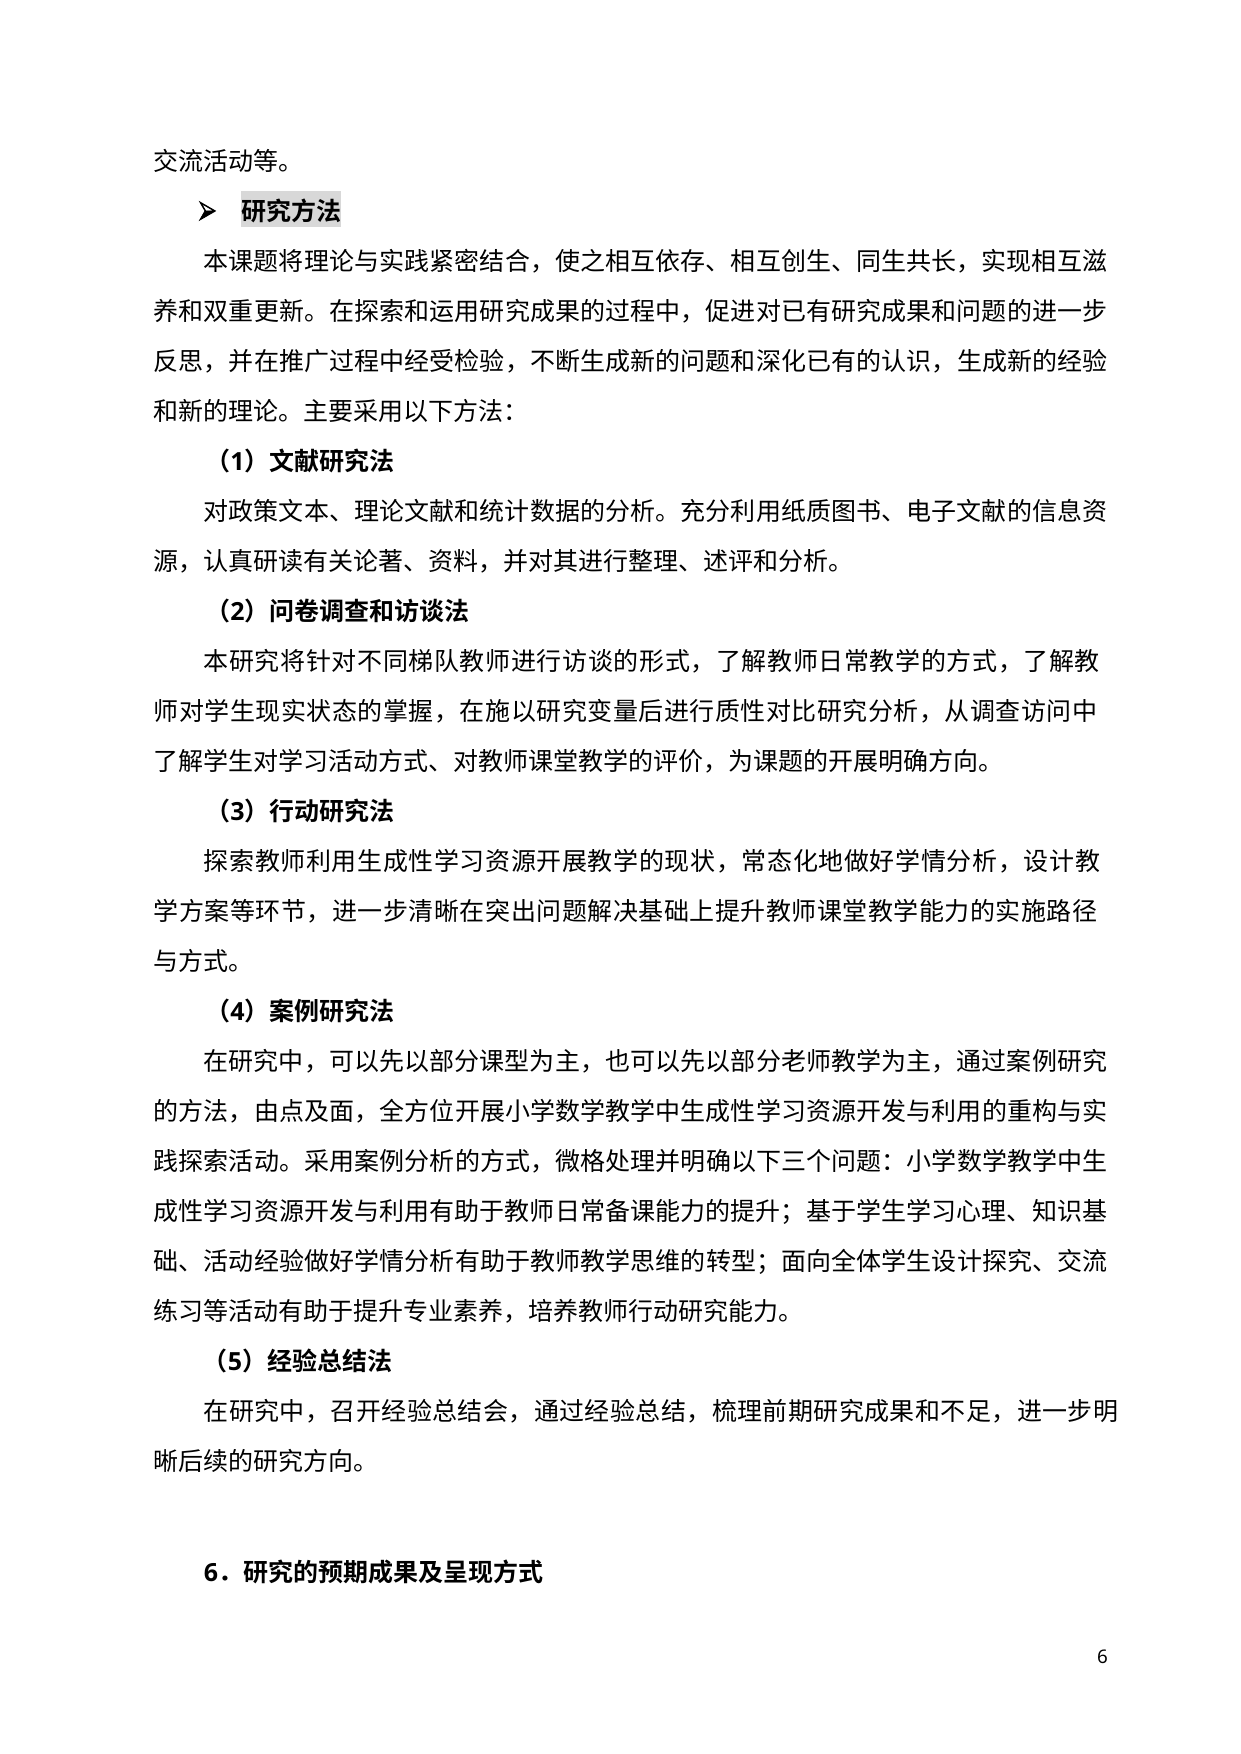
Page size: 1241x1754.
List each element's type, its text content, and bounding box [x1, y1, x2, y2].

text （1）文献研究法 [153, 430, 1107, 480]
text 探索教师利用生成性学习资源开展教学的现状，常态化地做好学情分析，设计教学方案等环节，进一步清晰在突出问题解决基础上提升教师课堂教学能力的实施路径与方式。 [153, 830, 1100, 980]
text （5）经验总结法 [153, 1330, 1107, 1380]
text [153, 130, 1107, 180]
text （2）问卷调查和访谈法 [153, 580, 1107, 630]
text 在研究中，可以先以部分课型为主，也可以先以部分老师教学为主，通过案例研究的方法，由点及面，全方位开展小学数学教学中生成性学习资源开发与利用的重构与实践探索活动。采用案例分析的方式，微格处理并明确以下三个问题：小学数学教学中生成性学习资源开发与利用有助于教师日常备课能力的提升；基于学生学习心理、知识基础、活动经验做好学情分析有助于教师教学思维的转型；面向全体学生设计探究、交流、练习等活动有助于提升专业素养，培养教师行动研究能力。 [153, 1030, 1107, 1330]
text 本课题将理论与实践紧密结合，使之相互依存、相互创生、同生共长，实现相互滋养和双重更新。在探索和运用研究成果的过程中，促进对已有研究成果和问题的进一步反思，并在推广过程中经受检验，不断生成新的问题和深化已有的认识，生成新的经验和新的理论。主要采用以下方法： [153, 230, 1107, 430]
text 6．研究的预期成果及呈现方式 [153, 1536, 1107, 1592]
list 研究方法 [197, 180, 1107, 230]
text （4）案例研究法 [153, 980, 1107, 1030]
text 本研究将针对不同梯队教师进行访谈的形式，了解教师日常教学的方式，了解教师对学生现实状态的掌握，在施以研究变量后进行质性对比研究分析，从调查访问中了解学生对学习活动方式、对教师课堂教学的评价，为课题的开展明确方向。 [153, 630, 1100, 780]
text 在研究中，召开经验总结会，通过经验总结，梳理前期研究成果和不足，进一步明晰后续的研究方向。 [153, 1380, 1118, 1480]
text 对政策文本、理论文献和统计数据的分析。充分利用纸质图书、电子文献的信息资源，认真研读有关论著、资料，并对其进行整理、述评和分析。 [153, 480, 1107, 580]
text （3）行动研究法 [153, 780, 1107, 830]
